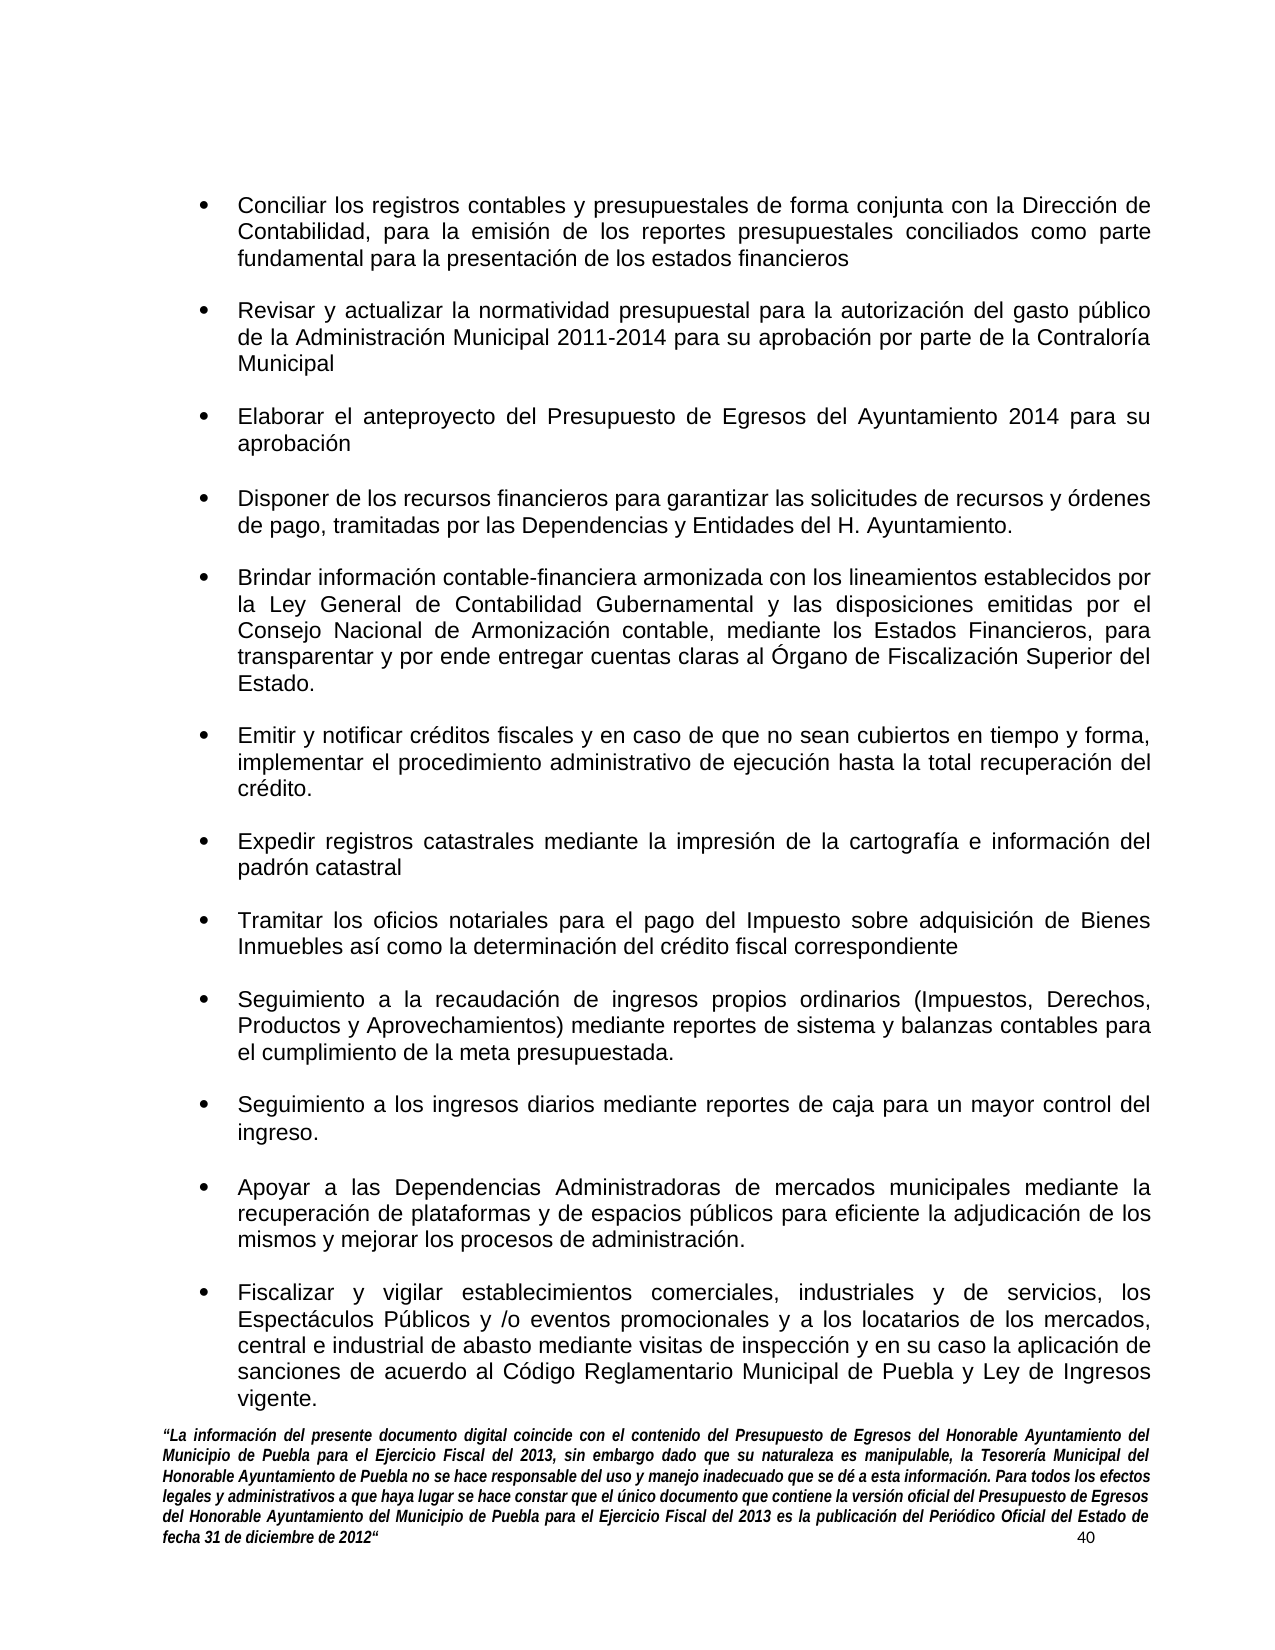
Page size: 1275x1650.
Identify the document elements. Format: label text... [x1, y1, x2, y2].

list Seguimiento a los ingresos diarios mediante reportes de caja para un mayor control del ingreso. [200, 1091, 1152, 1146]
list Elaborar el anteproyecto del Presupuesto de Egresos del Ayuntamiento 2014 para su aprobación [200, 403, 1152, 457]
list Tramitar los oficios notariales para el pago del Impuesto sobre adquisición de Bienes Inmuebles así como la determinación del crédito fiscal correspondiente [200, 907, 1152, 959]
list Disponer de los recursos financieros para garantizar las solicitudes de recursos y órdenes de pago, tramitadas por las Dependencias y Entidades del H. Ayuntamiento. [200, 485, 1152, 538]
list Emitir y notificar créditos fiscales y en caso de que no sean cubiertos en tiempo y forma, implementar el procedimiento administrativo de ejecución hasta la total recuperación del crédito. [200, 722, 1152, 801]
list Fiscalizar y vigilar establecimientos comerciales, industriales y de servicios, los Espectáculos Públicos y /o eventos promocionales y a los locatarios de los mercados, central e industrial de abasto mediante visitas de inspección y en su caso la aplicación de sanciones de acuerdo al Código Reglamentario Municipal de Puebla y Ley de Ingresos vigente. [200, 1279, 1152, 1411]
list Expedir registros catastrales mediante la impresión de la cartografía e información del padrón catastral [200, 828, 1152, 881]
list Brindar información contable-financiera armonizada con los lineamientos establecidos por la Ley General de Contabilidad Gubernamental y las disposiciones emitidas por el Consejo Nacional de Armonización contable, mediante los Estados Financieros, para transparentar y por ende entregar cuentas claras al Órgano de Fiscalización Superior del Estado. [200, 564, 1152, 696]
list Conciliar los registros contables y presupuestales de forma conjunta con la Dirección de Contabilidad, para la emisión de los reportes presupuestales conciliados como parte fundamental para la presentación de los estados financieros [200, 192, 1152, 271]
list Revisar y actualizar la normatividad presupuestal para la autorización del gasto público de la Administración Municipal 2011-2014 para su aprobación por parte de la Contraloría Municipal [200, 297, 1152, 376]
list Apoyar a las Dependencias Administradoras de mercados municipales mediante la recuperación de plataformas y de espacios públicos para eficiente la adjudicación de los mismos y mejorar los procesos de administración. [200, 1174, 1152, 1253]
list Seguimiento a la recaudación de ingresos propios ordinarios (Impuestos, Derechos, Productos y Aprovechamientos) mediante reportes de sistema y balanzas contables para el cumplimiento de la meta presupuestada. [200, 986, 1152, 1065]
